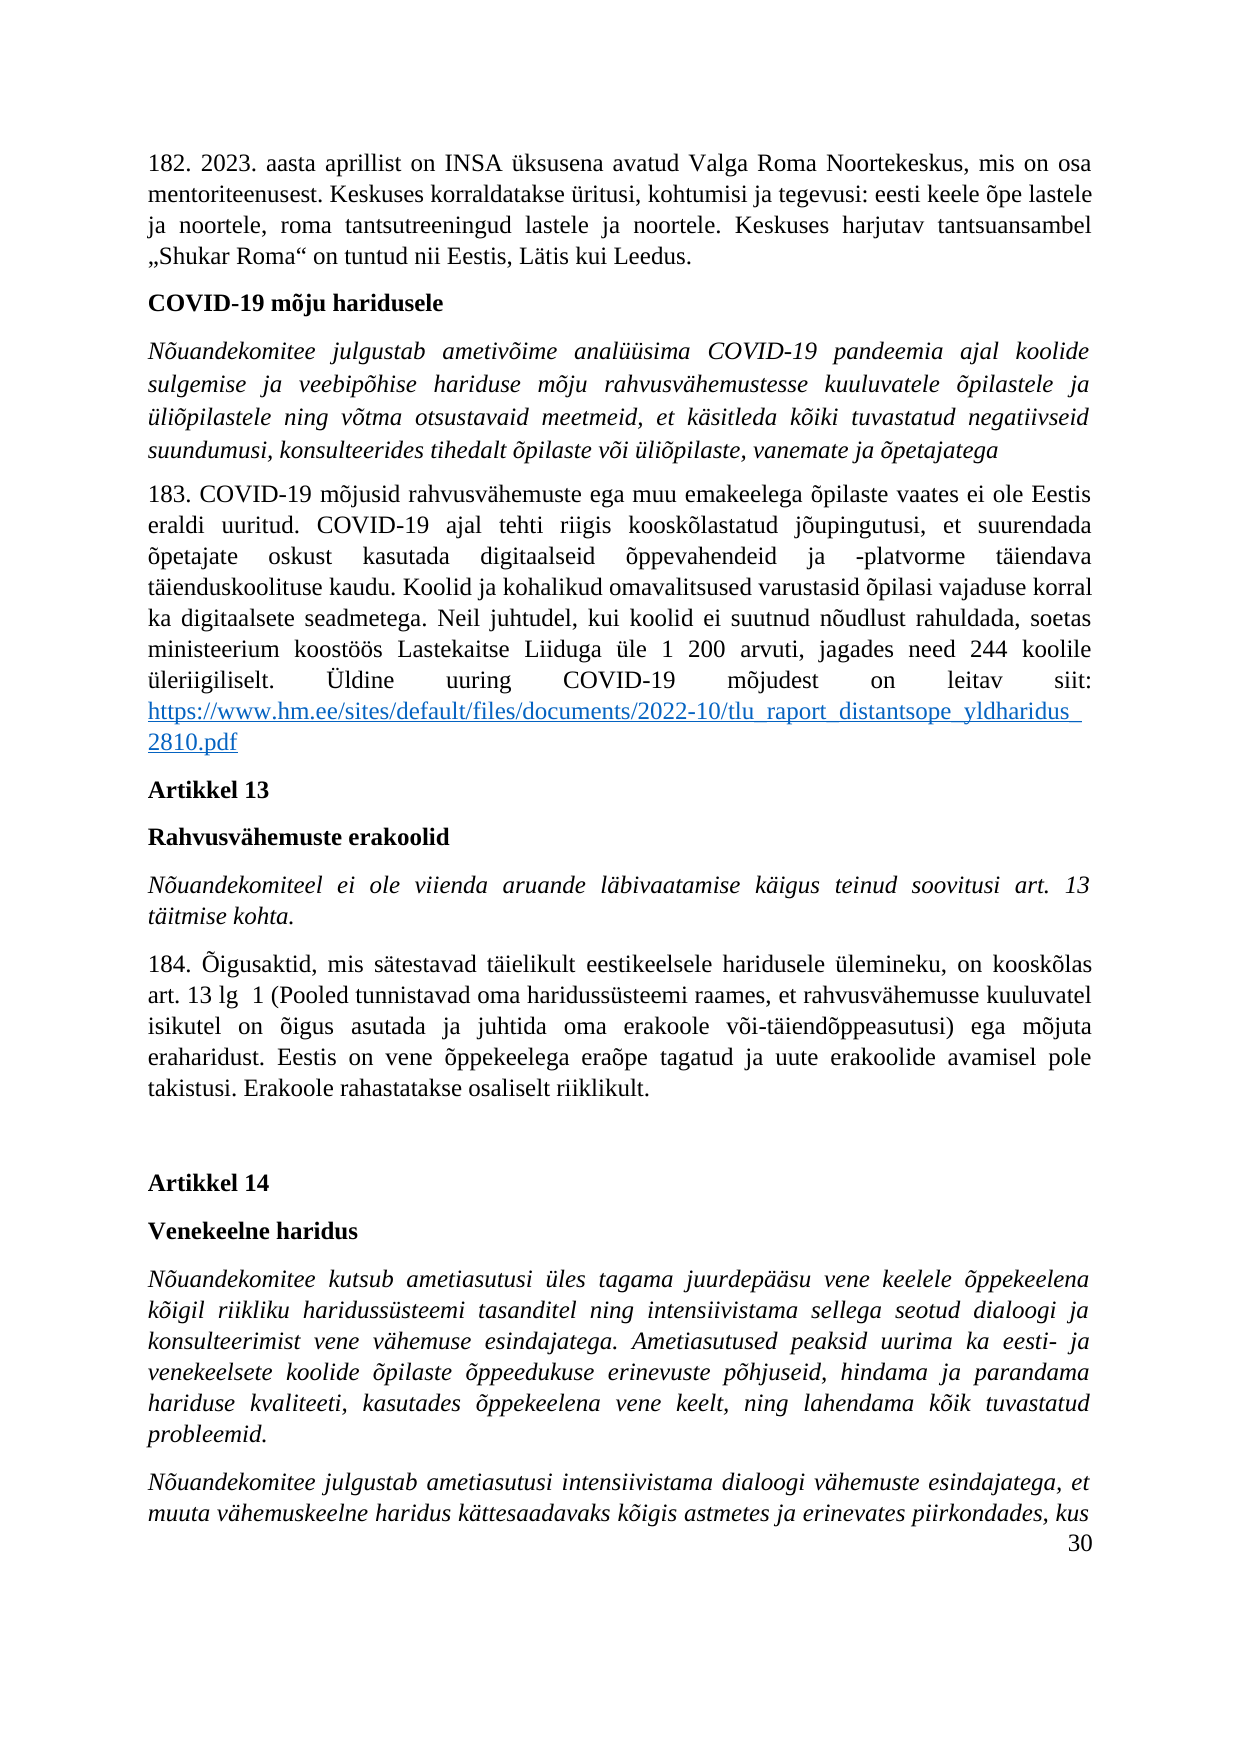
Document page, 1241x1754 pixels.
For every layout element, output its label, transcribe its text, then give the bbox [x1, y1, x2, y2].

text Artikkel 14 [148, 1168, 1093, 1197]
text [148, 1467, 1093, 1527]
text Nõuandekomiteel ei ole viienda aruande läbivaatamise käigus teinud soovitusi art. 13 täitmise kohta. [148, 870, 1093, 930]
text Nõuandekomitee kutsub ametiasutusi üles tagama juurdepääsu vene keelele õppekeelena kõigil riikliku haridussüsteemi tasanditel ning intensiivistama sellega seotud dialoogi ja konsulteerimist vene vähemuse esindajatega. Ametiasutused peaksid uurima ka eesti- ja venekeelsete koolide õpilaste õppeedukuse erinevuste põhjuseid, hindama ja parandama hariduse kvaliteeti, kasutades õppekeelena vene keelt, ning lahendama kõik tuvastatud probleemid. [148, 1264, 1093, 1448]
text 183. COVID-19 mõjusid rahvusvähemuste ega muu emakeelega õpilaste vaates ei ole Eestis eraldi uuritud. COVID-19 ajal tehti riigis kooskõlastatud jõupingutusi, et suurendada õpetajate oskust kasutada digitaalseid õppevahendeid ja -platvorme täiendava täienduskoolituse kaudu. Koolid ja kohalikud omavalitsused varustasid õpilasi vajaduse korral ka digitaalsete seadmetega. Neil juhtudel, kui koolid ei suutnud nõudlust rahuldada, soetas ministeerium koostöös Lastekaitse Liiduga üle 1 200 arvuti, jagades need 244 koolile üleriigiliselt. Üldine uuring COVID-19 mõjudest on leitav siit: https://www.hm.ee/sites/default/files/documents/2022-10/tlu_raport_distantsope_yldharidus_2810.pdf [148, 479, 1093, 756]
text 182. 2023. aasta aprillist on INSA üksusena avatud Valga Roma Noortekeskus, mis on osa mentoriteenusest. Keskuses korraldatakse üritusi, kohtumisi ja tegevusi: eesti keele õpe lastele ja noortele, roma tantsutreeningud lastele ja noortele. Keskuses harjutav tantsuansambel „Shukar Roma“ on tuntud nii Eestis, Lätis kui Leedus. [148, 148, 1093, 269]
text Rahvusvähemuste erakoolid [148, 822, 1093, 851]
text COVID-19 mõju haridusele [148, 288, 1093, 317]
text Nõuandekomitee julgustab ametivõime analüüsima COVID-19 pandeemia ajal koolide sulgemise ja veebipõhise hariduse mõju rahvusvähemustesse kuuluvatele õpilastele ja üliõpilastele ning võtma otsustavaid meetmeid, et käsitleda kõiki tuvastatud negatiivseid suundumusi, konsulteerides tihedalt õpilaste või üliõpilaste, vanemate ja õpetajatega [148, 336, 1093, 464]
text Artikkel 13 [148, 775, 1093, 803]
text Venekeelne haridus [148, 1216, 1093, 1245]
text 184. Õigusaktid, mis sätestavad täielikult eestikeelsele haridusele ülemineku, on kooskõlas art. 13 lg 1 (Pooled tunnistavad oma haridussüsteemi raames, et rahvusvähemusse kuuluvatel isikutel on õigus asutada ja juhtida oma erakoole või-täiendõppeasutusi) ega mõjuta eraharidust. Eestis on vene õppekeelega eraõpe tagatud ja uute erakoolide avamisel pole takistusi. Erakoole rahastatakse osaliselt riiklikult. [148, 949, 1093, 1102]
